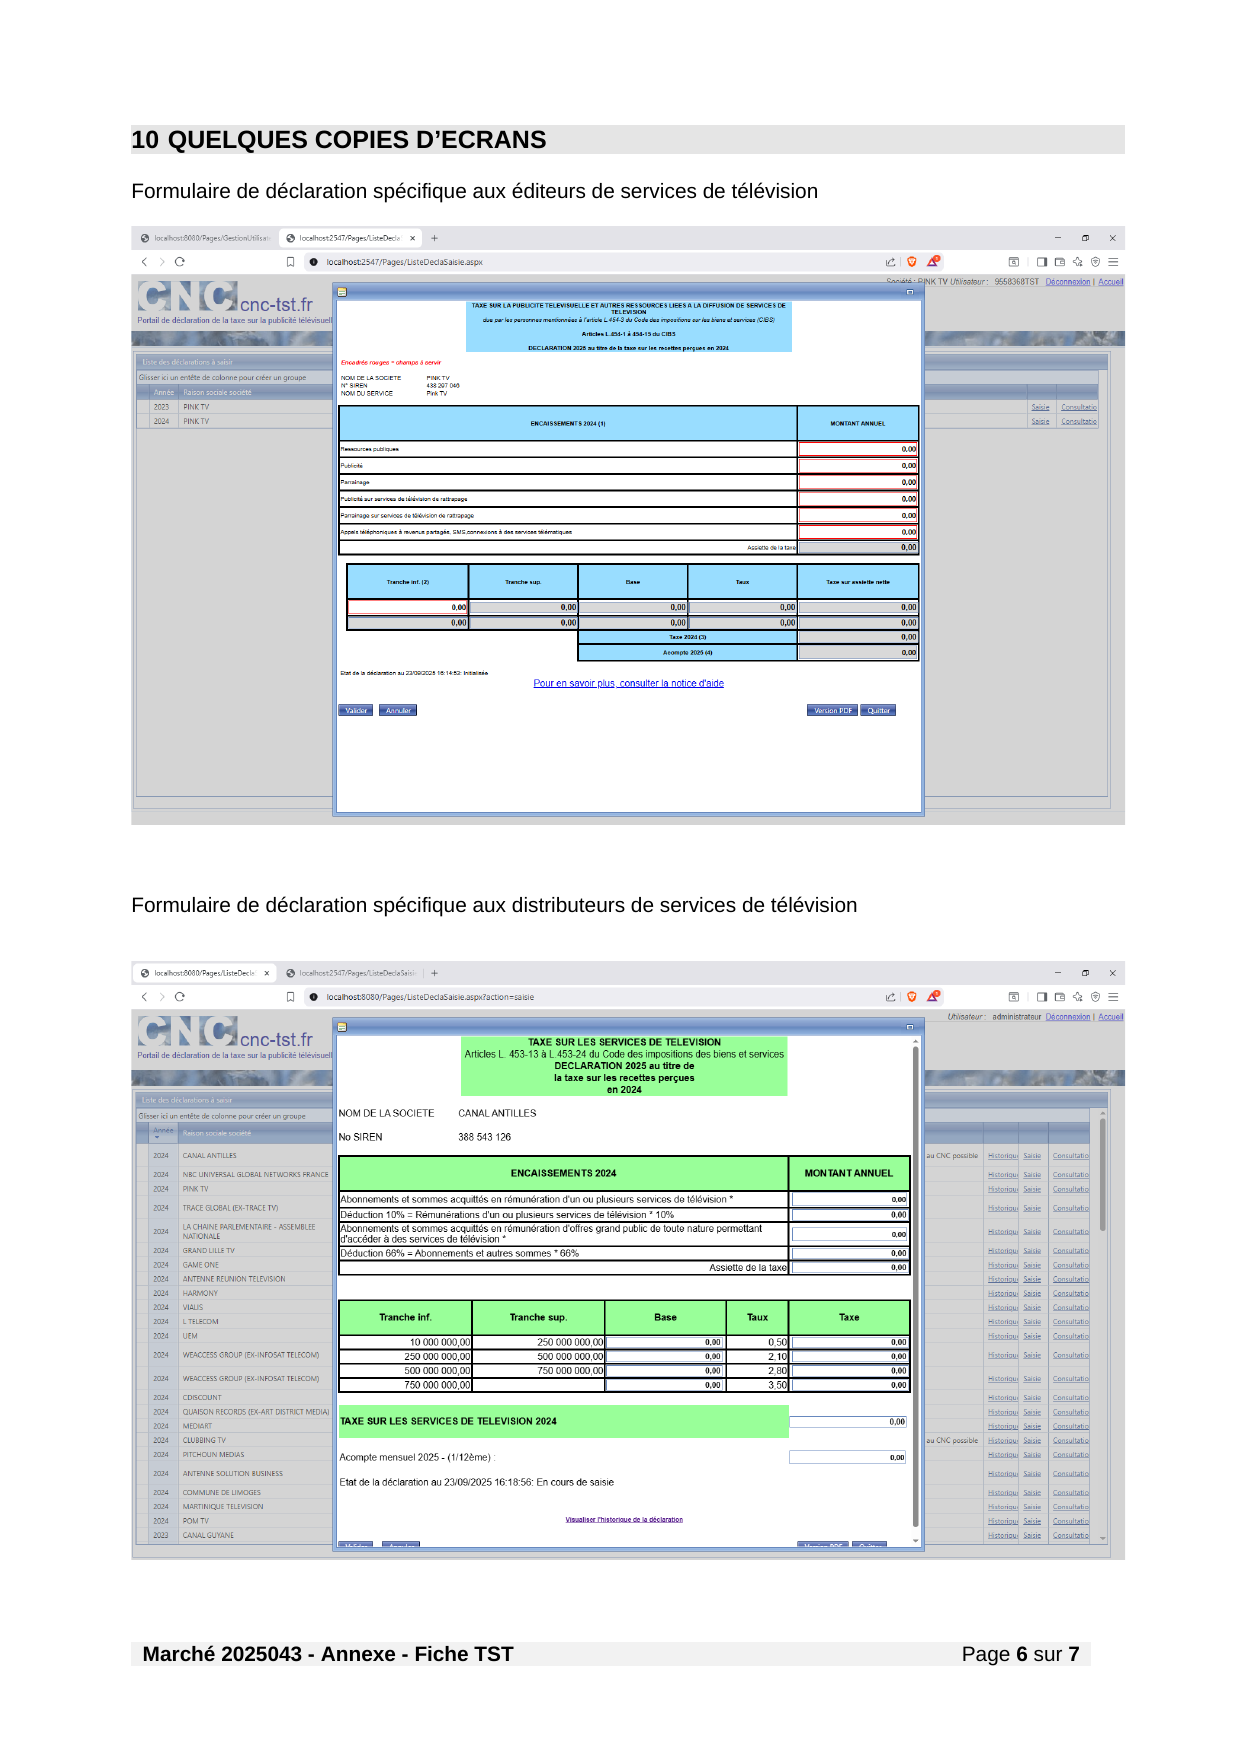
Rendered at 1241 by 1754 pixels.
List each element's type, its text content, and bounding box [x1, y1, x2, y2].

text Formulaire de déclaration spécifique aux éditeurs de services de télévision [131, 179, 1125, 203]
subtitle QUELQUES COPIES D’ECRANS [131, 125, 1125, 154]
picture [131, 961, 1125, 1560]
picture [131, 226, 1125, 825]
text Formulaire de déclaration spécifique aux distributeurs de services de télévision [131, 893, 1125, 917]
